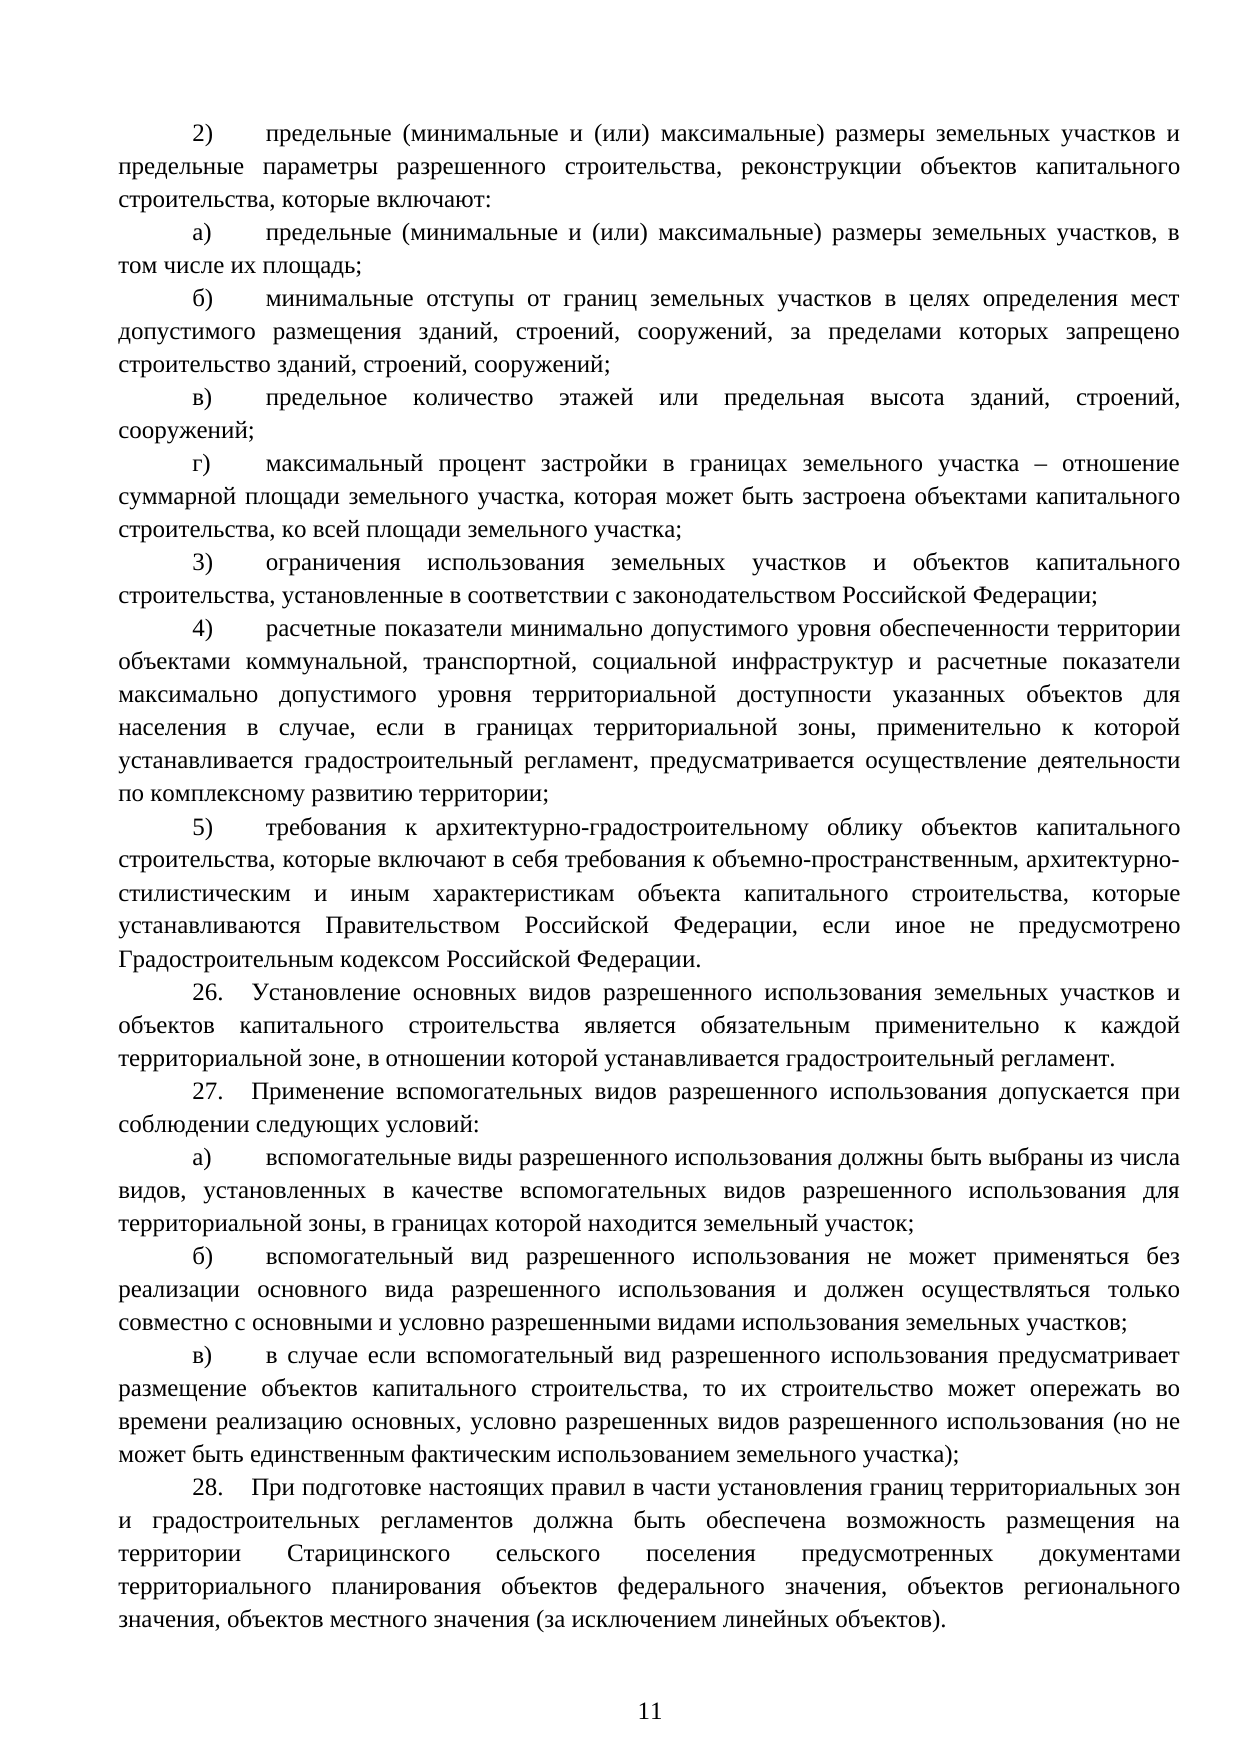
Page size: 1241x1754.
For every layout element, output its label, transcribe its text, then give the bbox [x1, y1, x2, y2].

list предельное количество этажей или предельная высота зданий, строений, сооружений; [118, 382, 1181, 444]
list предельные (минимальные и (или) максимальные) размеры земельных участков, в том числе их площадь; [118, 217, 1181, 279]
list При подготовке настоящих правил в части установления границ территориальных зон и градостроительных регламентов должна быть обеспечена возможность размещения на территории Старицинского сельского поселения предусмотренных документами территориального планирования объектов федерального значения, объектов регионального значения, объектов местного значения (за исключением линейных объектов). [118, 1472, 1181, 1633]
list вспомогательные виды разрешенного использования должны быть выбраны из числа видов, установленных в качестве вспомогательных видов разрешенного использования для территориальной зоны, в границах которой находится земельный участок; [118, 1142, 1181, 1237]
list Установление основных видов разрешенного использования земельных участков и объектов капитального строительства является обязательным применительно к каждой территориальной зоне, в отношении которой устанавливается градостроительный регламент. [118, 977, 1181, 1071]
list Применение вспомогательных видов разрешенного использования допускается при соблюдении следующих условий: [118, 1076, 1181, 1137]
list в случае если вспомогательный вид разрешенного использования предусматривает размещение объектов капитального строительства, то их строительство может опережать во времени реализацию основных, условно разрешенных видов разрешенного использования (но не может быть единственным фактическим использованием земельного участка); [118, 1340, 1181, 1468]
list предельные (минимальные и (или) максимальные) размеры земельных участков и предельные параметры разрешенного строительства, реконструкции объектов капитального строительства, которые включают: [118, 118, 1181, 213]
list ограничения использования земельных участков и объектов капитального строительства, установленные в соответствии с законодательством Российской Федерации; [118, 547, 1181, 609]
list вспомогательный вид разрешенного использования не может применяться без реализации основного вида разрешенного использования и должен осуществляться только совместно с основными и условно разрешенными видами использования земельных участков; [118, 1241, 1181, 1336]
list требования к архитектурно-градостроительному облику объектов капитального строительства, которые включают в себя требования к объемно-пространственным, архитектурно-стилистическим и иным характеристикам объекта капитального строительства, которые устанавливаются Правительством Российской Федерации, если иное не предусмотрено Градостроительным кодексом Российской Федерации. [118, 812, 1181, 972]
list расчетные показатели минимально допустимого уровня обеспеченности территории объектами коммунальной, транспортной, социальной инфраструктур и расчетные показатели максимально допустимого уровня территориальной доступности указанных объектов для населения в случае, если в границах территориальной зоны, применительно к которой устанавливается градостроительный регламент, предусматривается осуществление деятельности по комплексному развитию территории; [118, 613, 1181, 807]
list максимальный процент застройки в границах земельного участка – отношение суммарной площади земельного участка, которая может быть застроена объектами капитального строительства, ко всей площади земельного участка; [118, 448, 1181, 543]
list минимальные отступы от границ земельных участков в целях определения мест допустимого размещения зданий, строений, сооружений, за пределами которых запрещено строительство зданий, строений, сооружений; [118, 283, 1181, 378]
